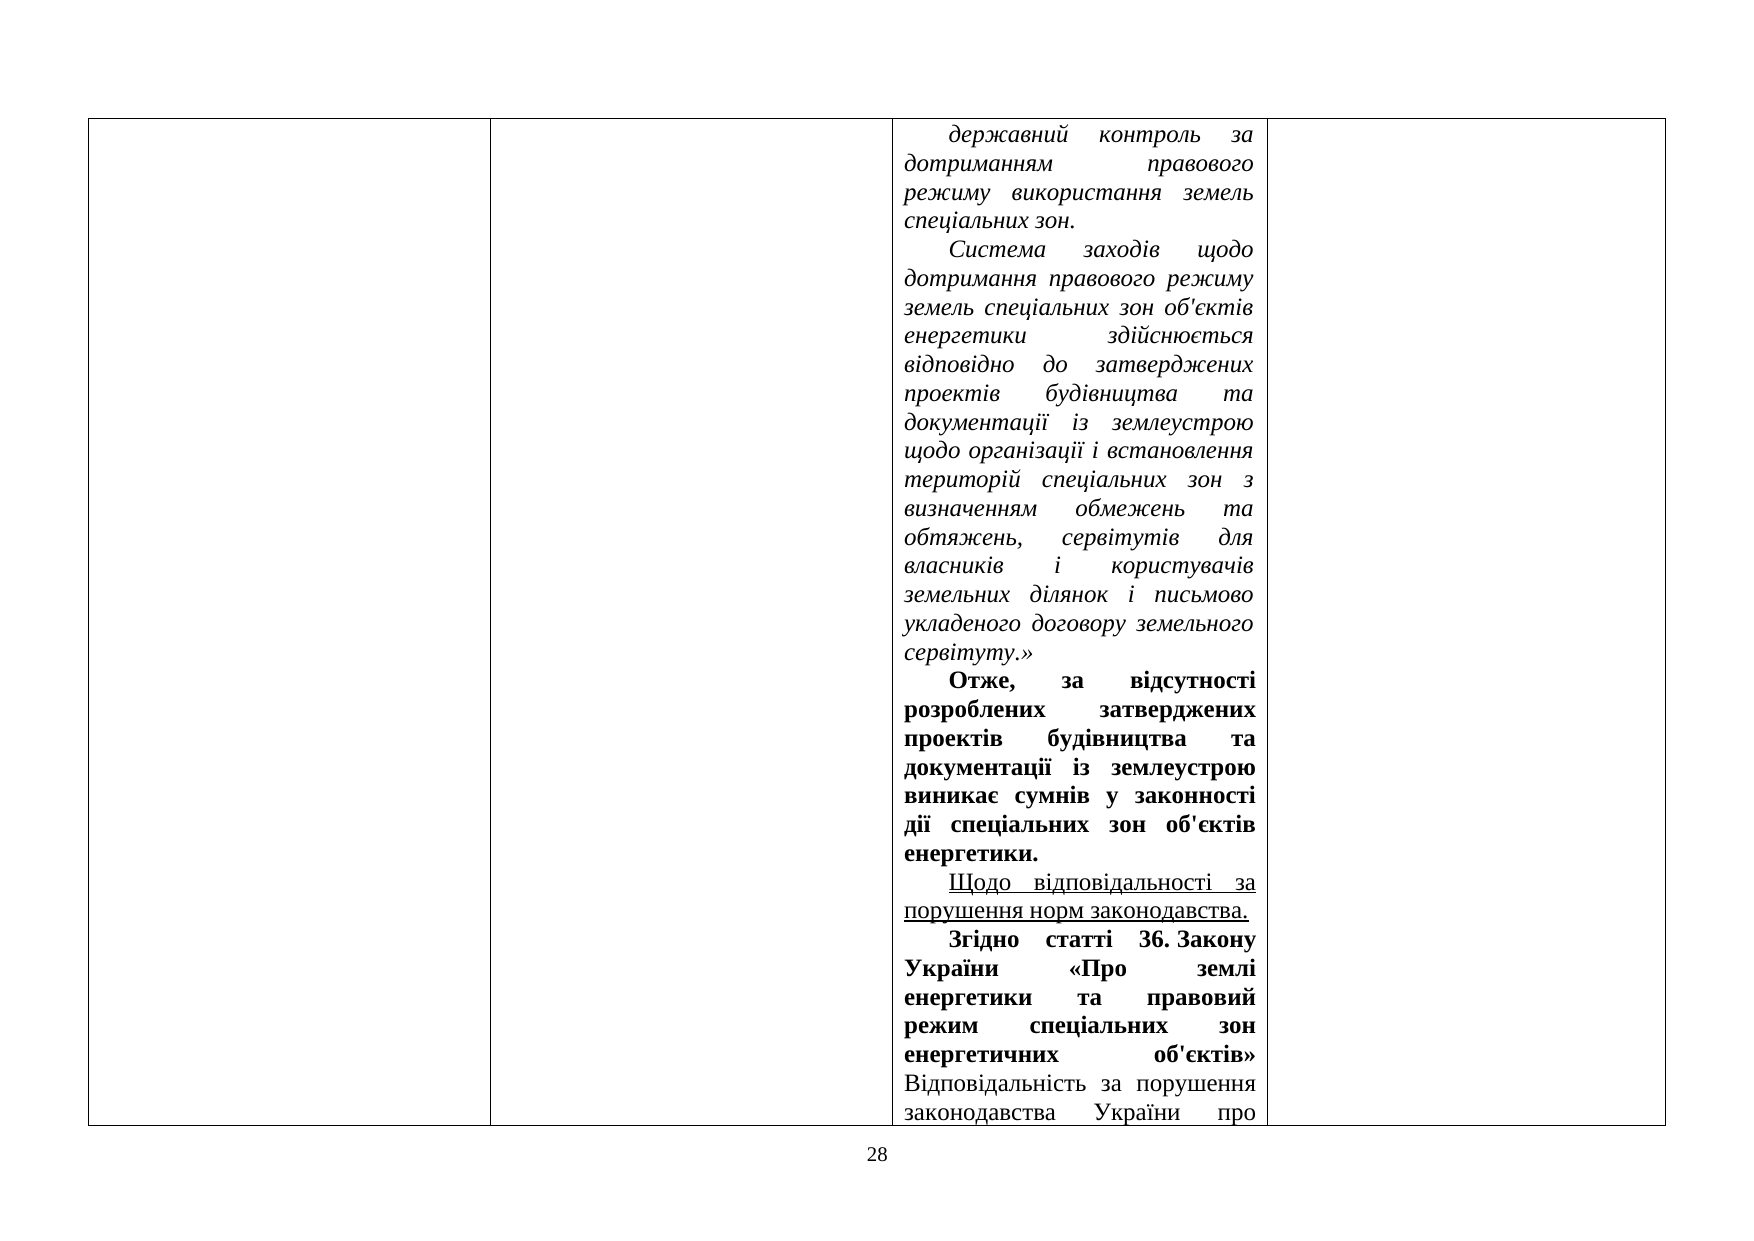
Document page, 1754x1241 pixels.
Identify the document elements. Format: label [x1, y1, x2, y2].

table_cell [491, 119, 892, 1125]
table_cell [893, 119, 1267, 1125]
